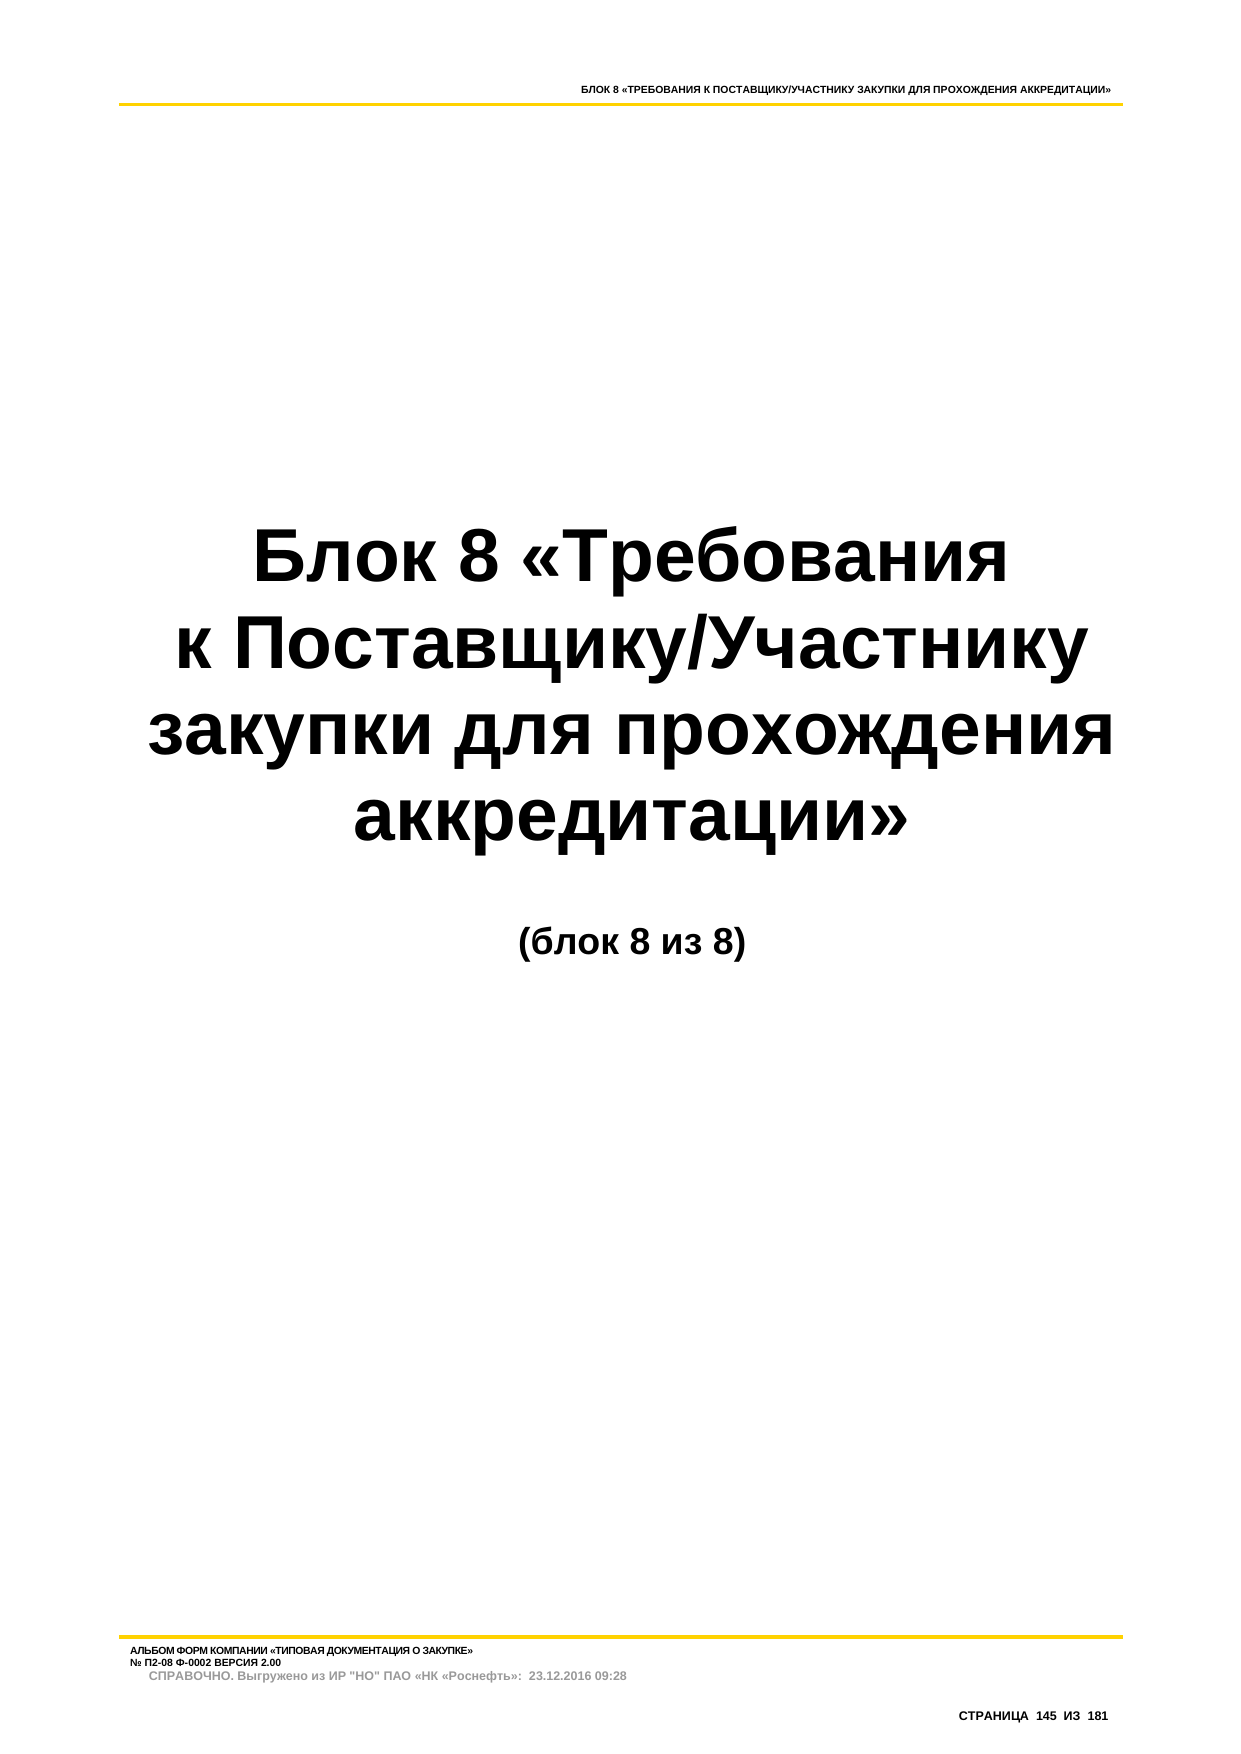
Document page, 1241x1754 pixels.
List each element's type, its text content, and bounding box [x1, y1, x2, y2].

text (блок 8 из 8) [130, 919, 1134, 962]
text Блок 8 «Требования к Поставщику/Участнику закупки для прохождения аккредитации» [130, 511, 1134, 856]
